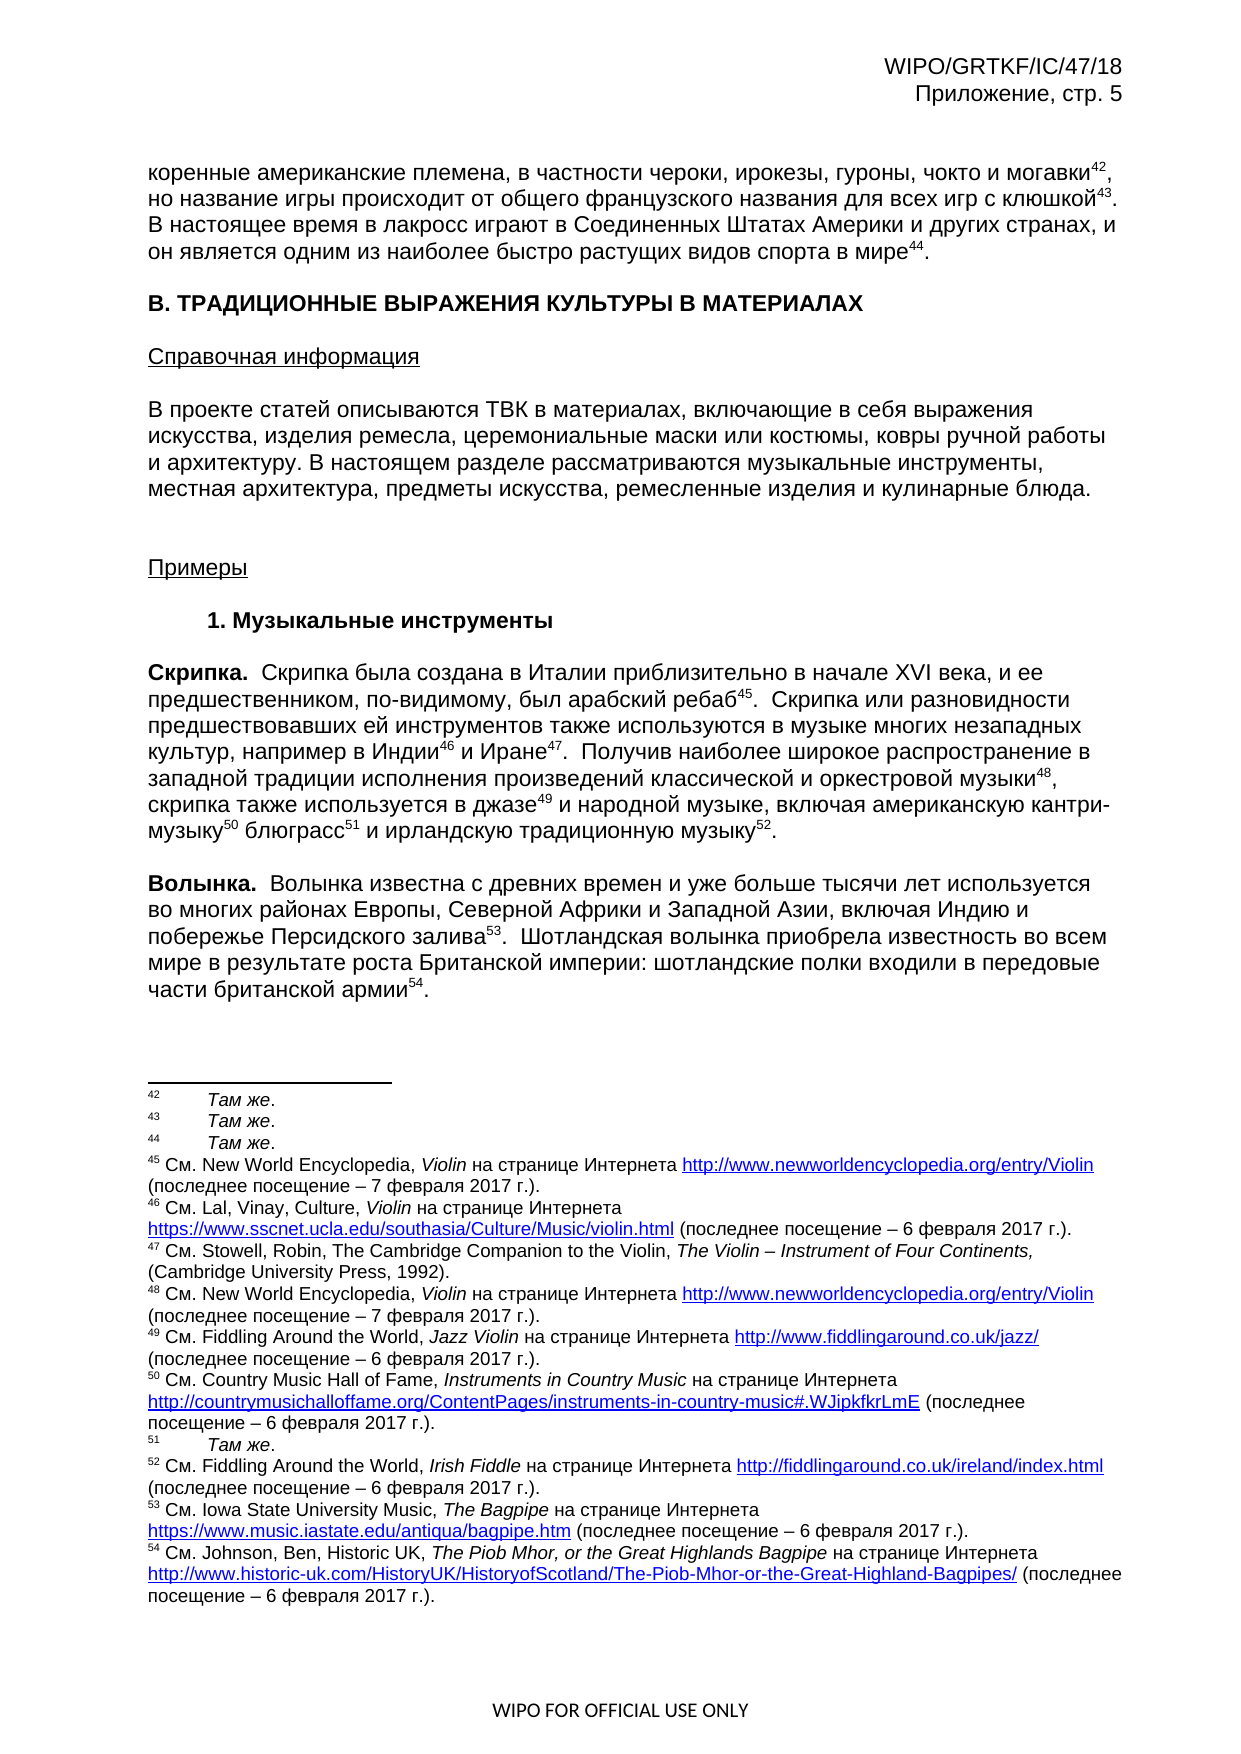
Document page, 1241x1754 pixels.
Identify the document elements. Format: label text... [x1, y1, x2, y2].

text 1. Музыкальные инструменты [207, 607, 1122, 633]
text B. ТРАДИЦИОННЫЕ ВЫРАЖЕНИЯ КУЛЬТУРЫ В МАТЕРИАЛАХ [148, 290, 1122, 317]
text Примеры [148, 554, 1122, 580]
text Волынка. Волынка известна с древних времен и уже больше тысячи лет используется во многих районах Европы, Северной Африки и Западной Азии, включая Индию и побережье Персидского залива. Шотландская волынка приобрела известность во всем мире в результате роста Британской империи: шотландские полки входили в передовые части британской армии. [148, 870, 1122, 1002]
text В проекте статей описываются ТВК в материалах, включающие в себя выражения искусства, изделия ремесла, церемониальные маски или костюмы, ковры ручной работы и архитектуру. В настоящем разделе рассматриваются музыкальные инструменты, местная архитектура, предметы искусства, ремесленные изделия и кулинарные блюда. [148, 396, 1122, 501]
text Справочная информация [148, 343, 1122, 369]
text Скрипка. Скрипка была создана в Италии приблизительно в начале XVI века, и ее предшественником, по-видимому, был арабский ребаб. Скрипка или разновидности предшествовавших ей инструментов также используются в музыке многих незападных культур, например в Индии и Иране. Получив наиболее широкое распространение в западной традиции исполнения произведений классической и оркестровой музыки, скрипка также используется в джазе и народной музыке, включая американскую кантри-музыку блюграсс и ирландскую традиционную музыку. [148, 659, 1122, 844]
text Лакросс. Лакросс также является командной игрой, в которой мяч не отбивают, а наоборот захватывают и удерживают с помощью клюшки с сеткой. Лакросс изобрели коренные американские племена, в частности чероки, ирокезы, гуроны, чокто и могавки, но название игры происходит от общего французского названия для всех игр с клюшкой. В настоящее время в лакросс играют в Соединенных Штатах Америки и других странах, и он является одним из наиболее быстро растущих видов спорта в мире. [148, 158, 1122, 264]
